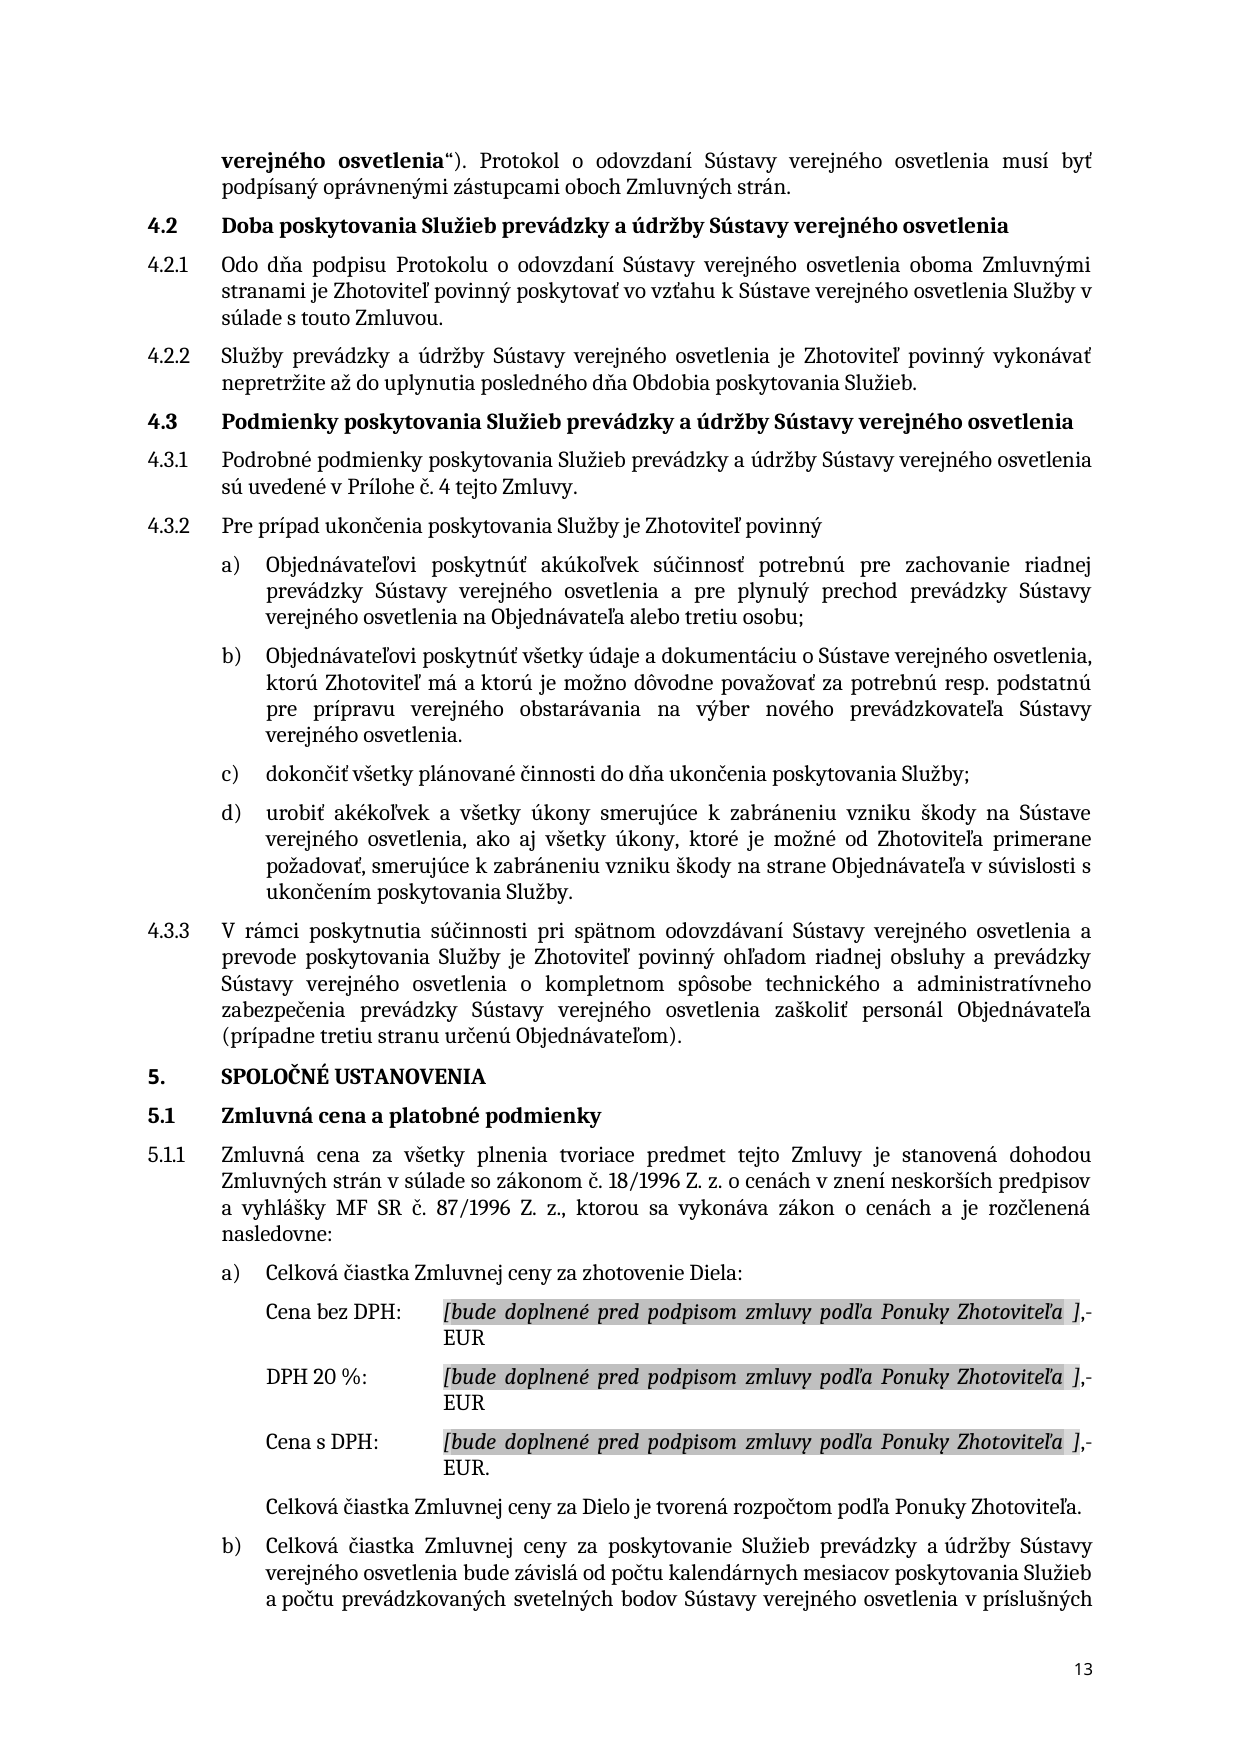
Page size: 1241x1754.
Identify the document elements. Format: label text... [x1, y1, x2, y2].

text DPH 20 %: [bude doplnené pred podpisom zmluvy podľa Ponuky Zhotoviteľa ],- EUR [266, 1364, 1093, 1416]
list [221, 1533, 1093, 1612]
list Odo dňa podpisu Protokolu o odovzdaní Sústavy verejného osvetlenia oboma Zmluvnými stranami je Zhotoviteľ povinný poskytovať vo vzťahu k Sústave verejného osvetlenia Služby v súlade s touto Zmluvou. [148, 252, 1093, 331]
list urobiť akékoľvek a všetky úkony smerujúce k zabráneniu vzniku škody na Sústave verejného osvetlenia, ako aj všetky úkony, ktoré je možné od Zhotoviteľa primerane požadovať, smerujúce k zabráneniu vzniku škody na strane Objednávateľa v súvislosti s ukončením poskytovania Služby. [221, 800, 1093, 905]
list Celková čiastka Zmluvnej ceny za zhotovenie Diela: [221, 1259, 1093, 1286]
list Zmluvná cena a platobné podmienky [148, 1103, 1093, 1129]
list V rámci poskytnutia súčinnosti pri spätnom odovzdávaní Sústavy verejného osvetlenia a prevode poskytovania Služby je Zhotoviteľ povinný ohľadom riadnej obsluhy a prevádzky Sústavy verejného osvetlenia o kompletnom spôsobe technického a administratívneho zabezpečenia prevádzky Sústavy verejného osvetlenia zaškoliť personál Objednávateľa (prípadne tretiu stranu určenú Objednávateľom). [148, 918, 1093, 1049]
list Podmienky poskytovania Služieb prevádzky a údržby Sústavy verejného osvetlenia [148, 408, 1093, 435]
list Služby prevádzky a údržby Sústavy verejného osvetlenia je Zhotoviteľ povinný vykonávať nepretržite až do uplynutia posledného dňa Obdobia poskytovania Služieb. [148, 343, 1093, 396]
list Pre prípad ukončenia poskytovania Služby je Zhotoviteľ povinný [148, 512, 1093, 539]
text Celková čiastka Zmluvnej ceny za Dielo je tvorená rozpočtom podľa Ponuky Zhotoviteľa. [266, 1494, 1093, 1520]
list Doba poskytovania Služieb prevádzky a údržby Sústavy verejného osvetlenia [148, 213, 1093, 239]
text Cena bez DPH: [bude doplnené pred podpisom zmluvy podľa Ponuky Zhotoviteľa ],- EUR [266, 1298, 1093, 1351]
list Objednávateľovi poskytnúť všetky údaje a dokumentáciu o Sústave verejného osvetlenia, ktorú Zhotoviteľ má a ktorú je možno dôvodne považovať za potrebnú resp. podstatnú pre prípravu verejného obstarávania na výber nového prevádzkovateľa Sústavy verejného osvetlenia. [221, 643, 1093, 748]
list Objednávateľovi poskytnúť akúkoľvek súčinnosť potrebnú pre zachovanie riadnej prevádzky Sústavy verejného osvetlenia a pre plynulý prechod prevádzky Sústavy verejného osvetlenia na Objednávateľa alebo tretiu osobu; [221, 551, 1093, 630]
list Podrobné podmienky poskytovania Služieb prevádzky a údržby Sústavy verejného osvetlenia sú uvedené v Prílohe č. 4 tejto Zmluvy. [148, 447, 1093, 500]
list dokončiť všetky plánované činnosti do dňa ukončenia poskytovania Služby; [221, 761, 1093, 787]
text Cena s DPH: [bude doplnené pred podpisom zmluvy podľa Ponuky Zhotoviteľa ],- EUR. [266, 1429, 1093, 1482]
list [148, 148, 1093, 200]
list SPOLOČNÉ USTANOVENIA [148, 1062, 1093, 1090]
list Zmluvná cena za všetky plnenia tvoriace predmet tejto Zmluvy je stanovená dohodou Zmluvných strán v súlade so zákonom č. 18/1996 Z. z. o cenách v znení neskorších predpisov a vyhlášky MF SR č. 87/1996 Z. z., ktorou sa vykonáva zákon o cenách a je rozčlenená nasledovne: [148, 1142, 1093, 1247]
